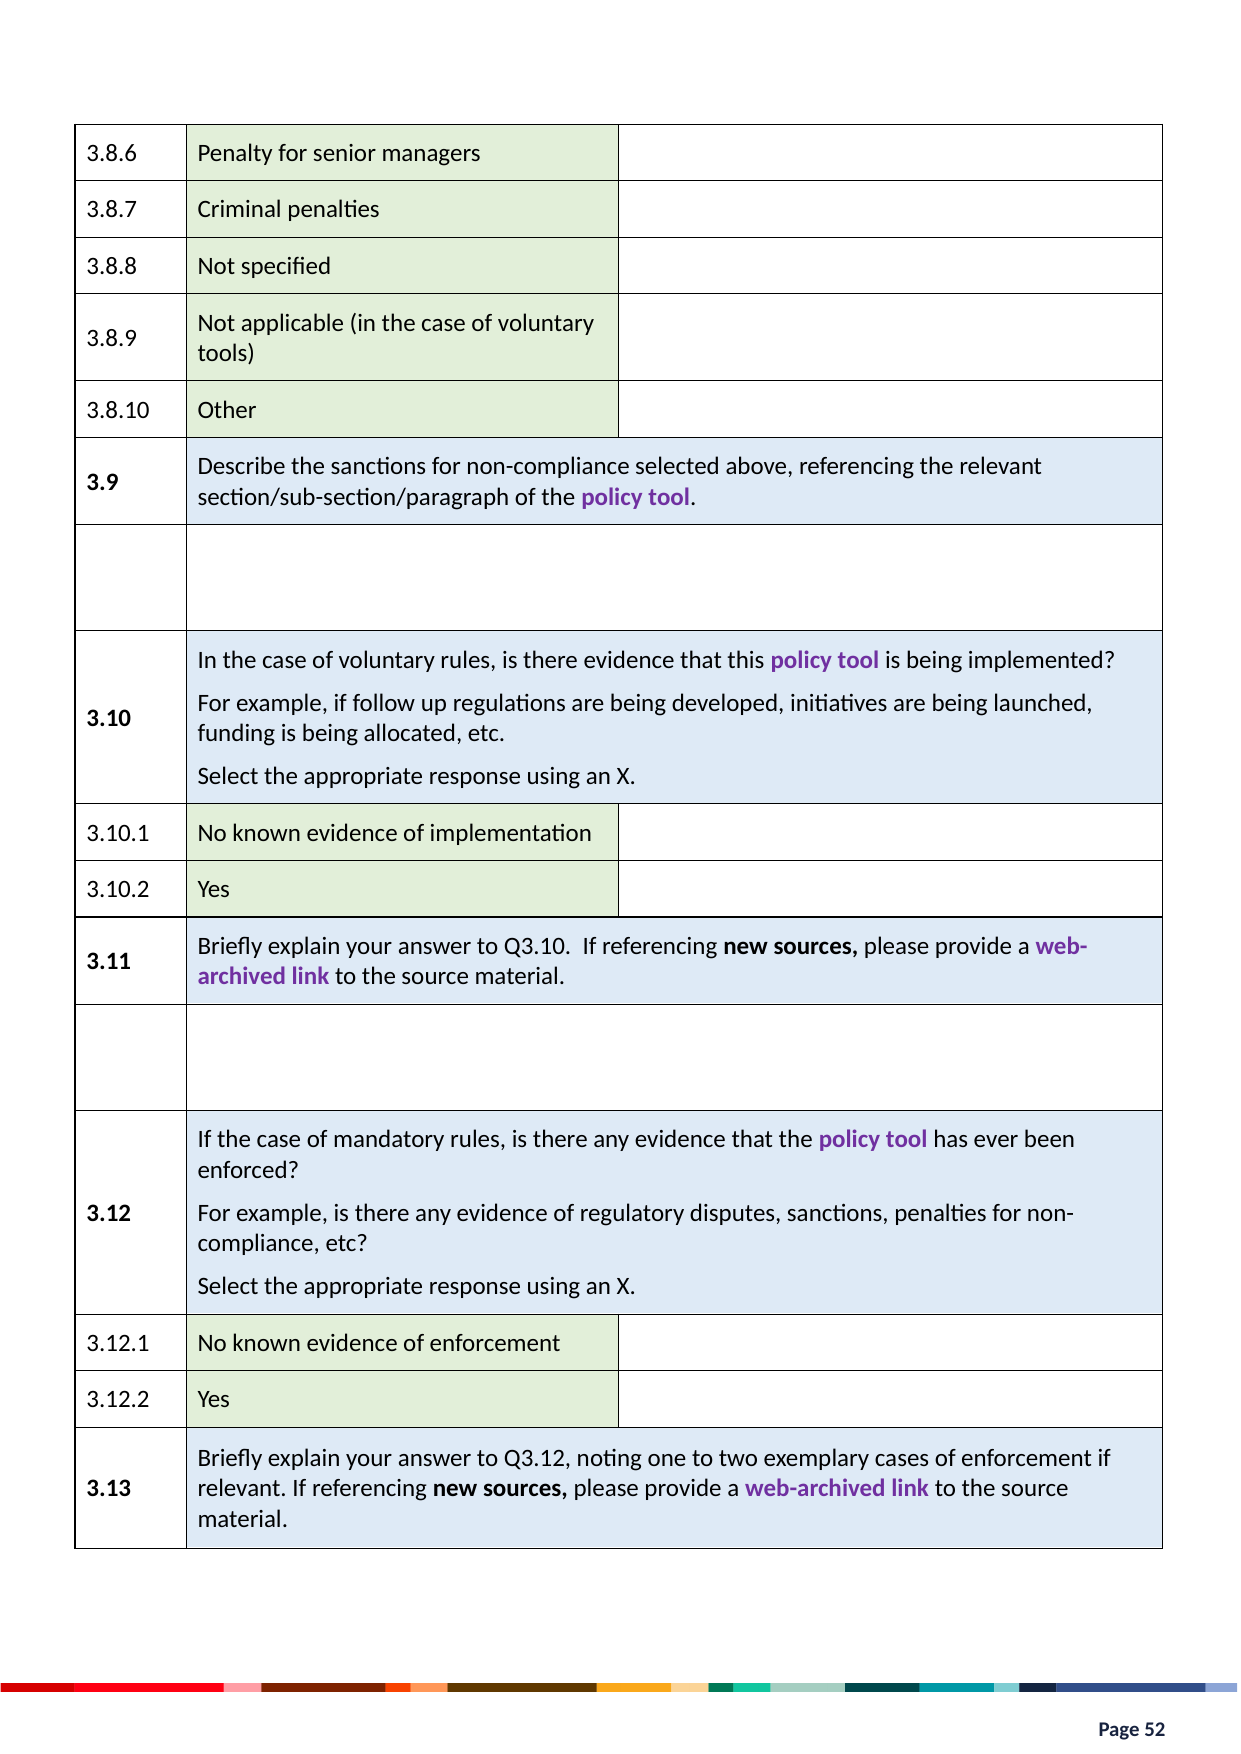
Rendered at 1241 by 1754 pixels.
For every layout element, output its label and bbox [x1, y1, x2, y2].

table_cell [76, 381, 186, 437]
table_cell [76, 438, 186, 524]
picture [0, 1683, 1236, 1692]
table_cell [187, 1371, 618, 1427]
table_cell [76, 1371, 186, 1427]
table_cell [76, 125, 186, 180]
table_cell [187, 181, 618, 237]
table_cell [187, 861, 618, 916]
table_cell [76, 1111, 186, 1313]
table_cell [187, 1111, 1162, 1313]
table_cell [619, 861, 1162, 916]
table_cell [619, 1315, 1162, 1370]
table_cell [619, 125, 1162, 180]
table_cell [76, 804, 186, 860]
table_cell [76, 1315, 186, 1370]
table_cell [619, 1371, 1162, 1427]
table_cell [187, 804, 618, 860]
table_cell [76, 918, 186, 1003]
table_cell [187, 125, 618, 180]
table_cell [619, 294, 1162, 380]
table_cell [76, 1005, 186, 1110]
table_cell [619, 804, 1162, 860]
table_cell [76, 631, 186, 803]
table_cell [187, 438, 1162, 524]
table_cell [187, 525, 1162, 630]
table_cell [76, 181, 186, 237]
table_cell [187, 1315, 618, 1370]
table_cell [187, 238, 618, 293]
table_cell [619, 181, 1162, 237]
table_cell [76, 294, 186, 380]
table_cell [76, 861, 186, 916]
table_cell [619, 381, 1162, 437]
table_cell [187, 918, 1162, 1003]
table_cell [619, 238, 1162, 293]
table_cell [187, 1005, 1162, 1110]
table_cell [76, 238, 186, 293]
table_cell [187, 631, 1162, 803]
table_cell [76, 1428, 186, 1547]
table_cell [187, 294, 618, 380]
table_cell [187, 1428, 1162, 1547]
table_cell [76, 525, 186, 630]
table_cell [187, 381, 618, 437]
